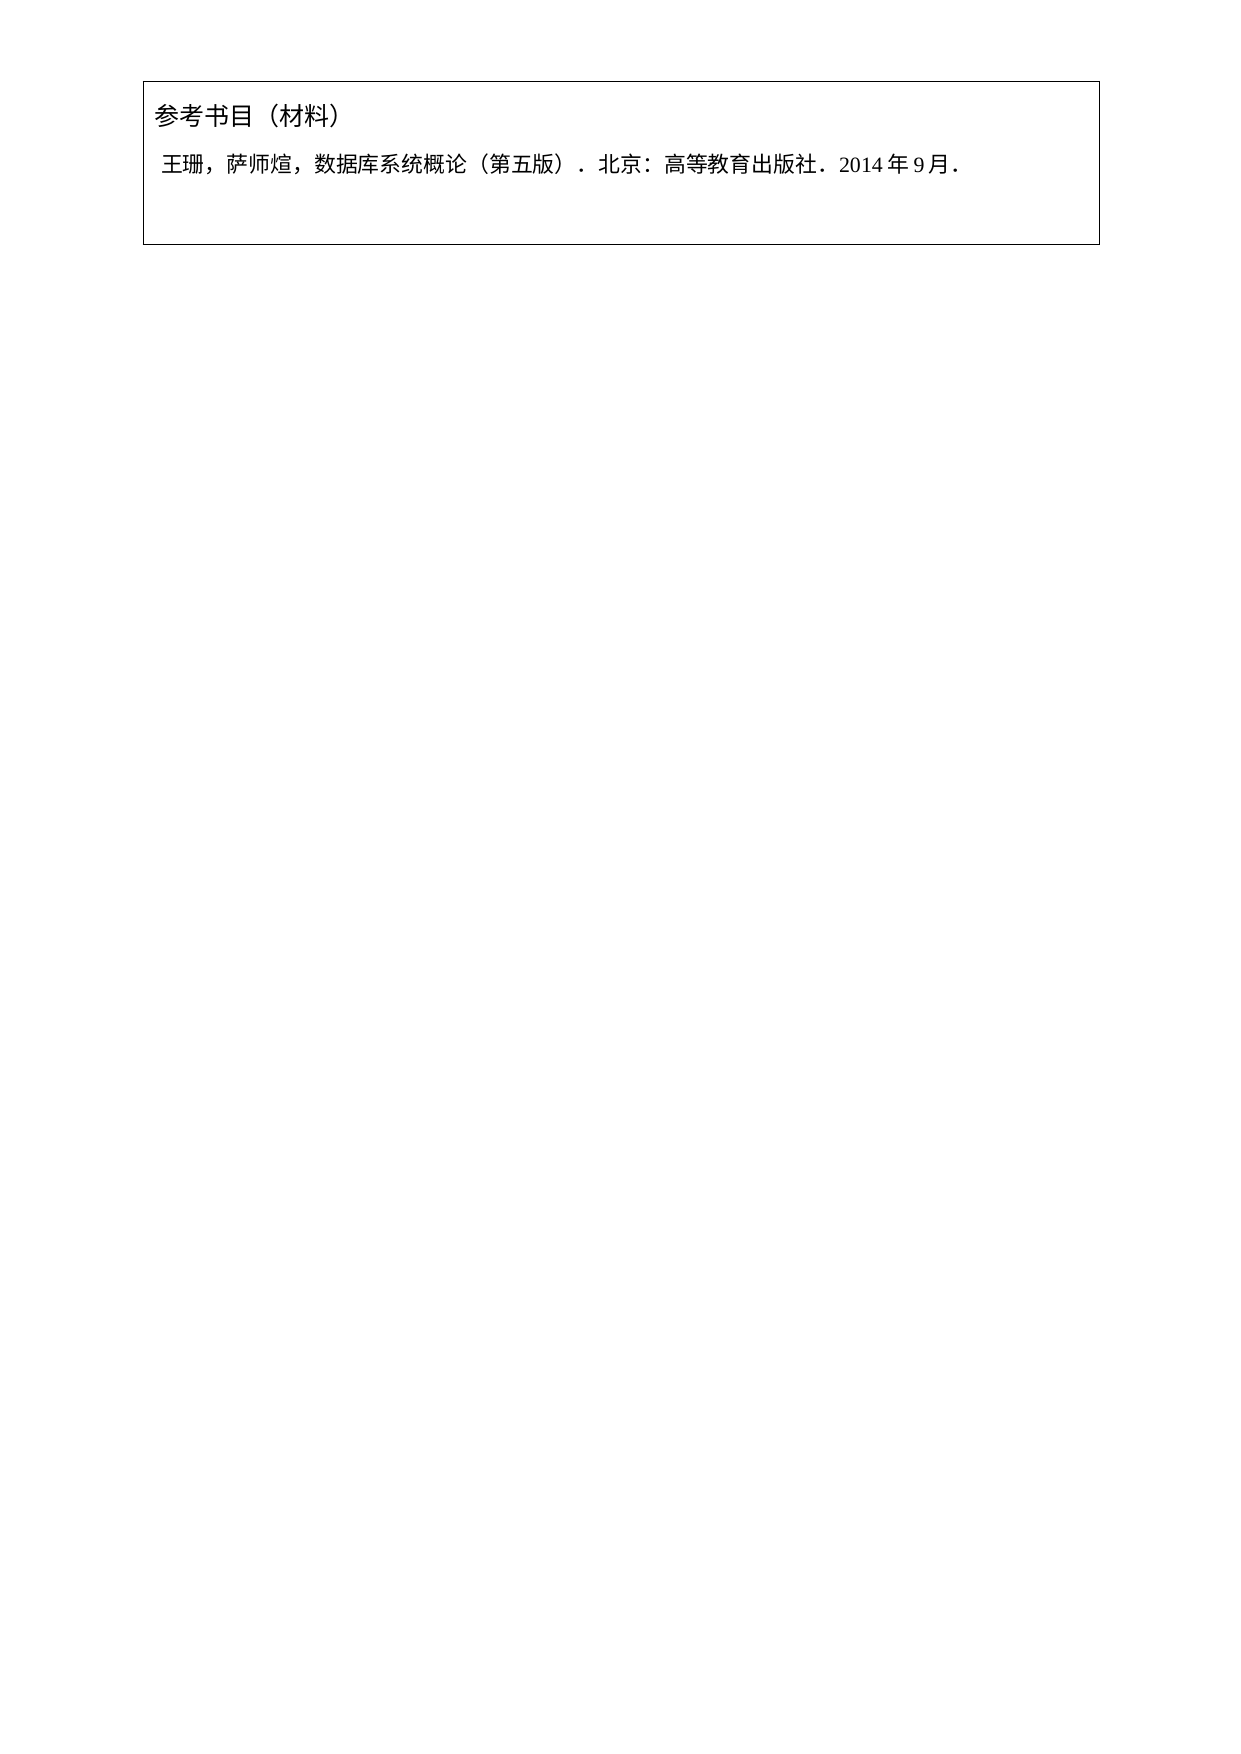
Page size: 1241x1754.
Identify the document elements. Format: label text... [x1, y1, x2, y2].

table_cell 参考书目（材料） 王珊，萨师煊，数据库系统概论（第五版）．北京：高等教育出版社．2014年9月． [144, 82, 1099, 244]
